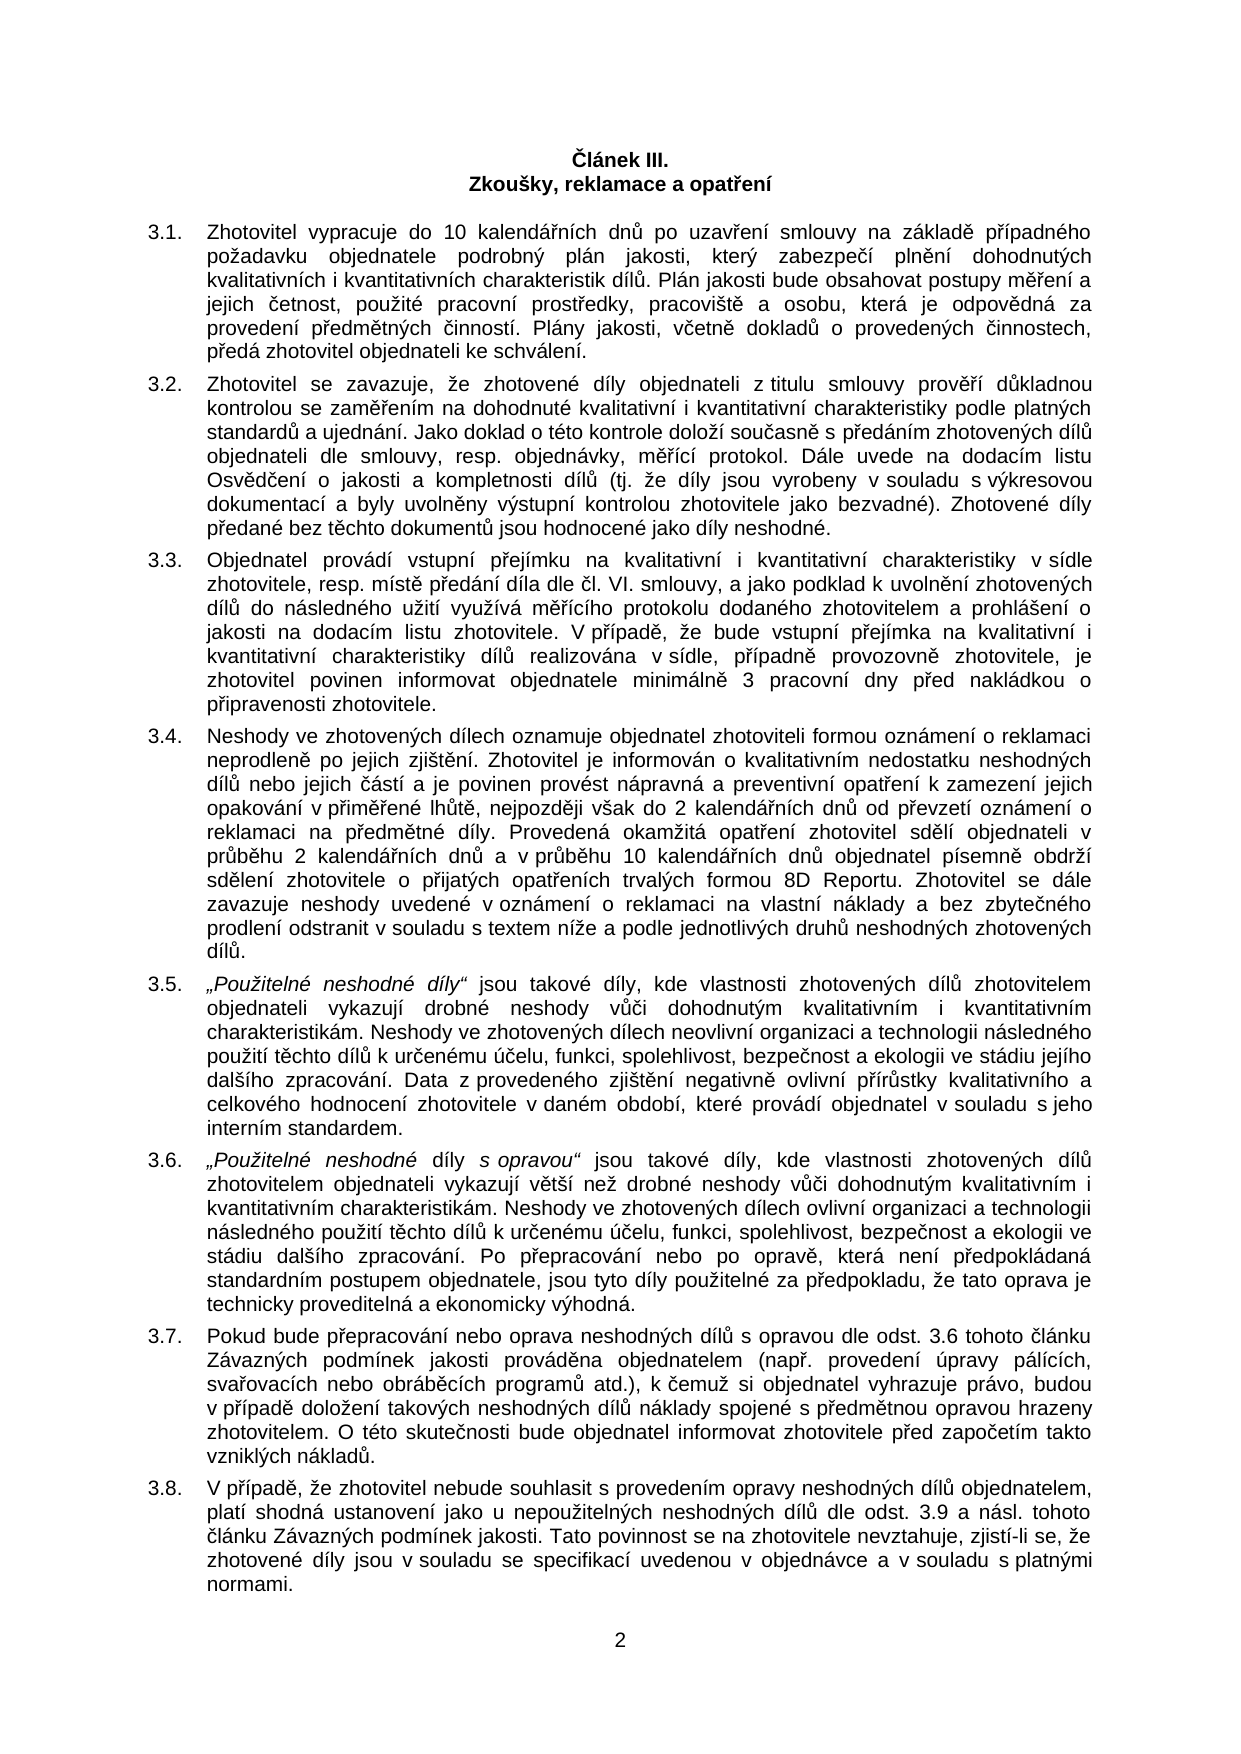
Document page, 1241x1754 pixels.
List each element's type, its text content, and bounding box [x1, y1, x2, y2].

list Objednatel provádí vstupní přejímku na kvalitativní i kvantitativní charakteristiky v sídle zhotovitele, resp. místě předání díla dle čl. VI. smlouvy, a jako podklad k uvolnění zhotovených dílů do následného užití využívá měřícího protokolu dodaného zhotovitelem a prohlášení o jakosti na dodacím listu zhotovitele. V případě, že bude vstupní přejímka na kvalitativní i kvantitativní charakteristiky dílů realizována v sídle, případně provozovně zhotovitele, je zhotovitel povinen informovat objednatele minimálně 3 pracovní dny před nakládkou o připravenosti zhotovitele. [148, 548, 1093, 715]
list V případě, že zhotovitel nebude souhlasit s provedením opravy neshodných dílů objednatelem, platí shodná ustanovení jako u nepoužitelných neshodných dílů dle odst. 3.9 a násl. tohoto článku Závazných podmínek jakosti. Tato povinnost se na zhotovitele nevztahuje, zjistí-li se, že zhotovené díly jsou v souladu se specifikací uvedenou v objednávce a v souladu s platnými normami. [148, 1476, 1093, 1596]
list „Použitelné neshodné díly“ jsou takové díly, kde vlastnosti zhotovených dílů zhotovitelem objednateli vykazují drobné neshody vůči dohodnutým kvalitativním i kvantitativním charakteristikám. Neshody ve zhotovených dílech neovlivní organizaci a technologii následného použití těchto dílů k určenému účelu, funkci, spolehlivost, bezpečnost a ekologii ve stádiu jejího dalšího zpracování. Data z provedeného zjištění negativně ovlivní přírůstky kvalitativního a celkového hodnocení zhotovitele v daném období, které provádí objednatel v souladu s jeho interním standardem. [148, 972, 1093, 1139]
subtitle Článek III. [148, 148, 1093, 172]
list „Použitelné neshodné díly s opravou“ jsou takové díly, kde vlastnosti zhotovených dílů zhotovitelem objednateli vykazují větší než drobné neshody vůči dohodnutým kvalitativním i kvantitativním charakteristikám. Neshody ve zhotovených dílech ovlivní organizaci a technologii následného použití těchto dílů k určenému účelu, funkci, spolehlivost, bezpečnost a ekologii ve stádiu dalšího zpracování. Po přepracování nebo po opravě, která není předpokládaná standardním postupem objednatele, jsou tyto díly použitelné za předpokladu, že tato oprava je technicky proveditelná a ekonomicky výhodná. [148, 1148, 1093, 1315]
subtitle Zkoušky, reklamace a opatření [148, 172, 1093, 196]
list Neshody ve zhotovených dílech oznamuje objednatel zhotoviteli formou oznámení o reklamaci neprodleně po jejich zjištění. Zhotovitel je informován o kvalitativním nedostatku neshodných dílů nebo jejich částí a je povinen provést nápravná a preventivní opatření k zamezení jejich opakování v přiměřené lhůtě, nejpozději však do 2 kalendářních dnů od převzetí oznámení o reklamaci na předmětné díly. Provedená okamžitá opatření zhotovitel sdělí objednateli v průběhu 2 kalendářních dnů a v průběhu 10 kalendářních dnů objednatel písemně obdrží sdělení zhotovitele o přijatých opatřeních trvalých formou 8D Reportu. Zhotovitel se dále zavazuje neshody uvedené v oznámení o reklamaci na vlastní náklady a bez zbytečného prodlení odstranit v souladu s textem níže a podle jednotlivých druhů neshodných zhotovených dílů. [148, 724, 1093, 963]
list Zhotovitel vypracuje do 10 kalendářních dnů po uzavření smlouvy na základě případného požadavku objednatele podrobný plán jakosti, který zabezpečí plnění dohodnutých kvalitativních i kvantitativních charakteristik dílů. Plán jakosti bude obsahovat postupy měření a jejich četnost, použité pracovní prostředky, pracoviště a osobu, která je odpovědná za provedení předmětných činností. Plány jakosti, včetně dokladů o provedených činnostech, předá zhotovitel objednateli ke schválení. [148, 219, 1093, 363]
list Pokud bude přepracování nebo oprava neshodných dílů s opravou dle odst. 3.6 tohoto článku Závazných podmínek jakosti prováděna objednatelem (např. provedení úpravy pálících, svařovacích nebo obráběcích programů atd.), k čemuž si objednatel vyhrazuje právo, budou v případě doložení takových neshodných dílů náklady spojené s předmětnou opravou hrazeny zhotovitelem. O této skutečnosti bude objednatel informovat zhotovitele před započetím takto vzniklých nákladů. [148, 1324, 1093, 1467]
list Zhotovitel se zavazuje, že zhotovené díly objednateli z titulu smlouvy prověří důkladnou kontrolou se zaměřením na dohodnuté kvalitativní i kvantitativní charakteristiky podle platných standardů a ujednání. Jako doklad o této kontrole doloží současně s předáním zhotovených dílů objednateli dle smlouvy, resp. objednávky, měřící protokol. Dále uvede na dodacím listu Osvědčení o jakosti a kompletnosti dílů (tj. že díly jsou vyrobeny v souladu s výkresovou dokumentací a byly uvolněny výstupní kontrolou zhotovitele jako bezvadné). Zhotovené díly předané bez těchto dokumentů jsou hodnocené jako díly neshodné. [148, 372, 1093, 539]
